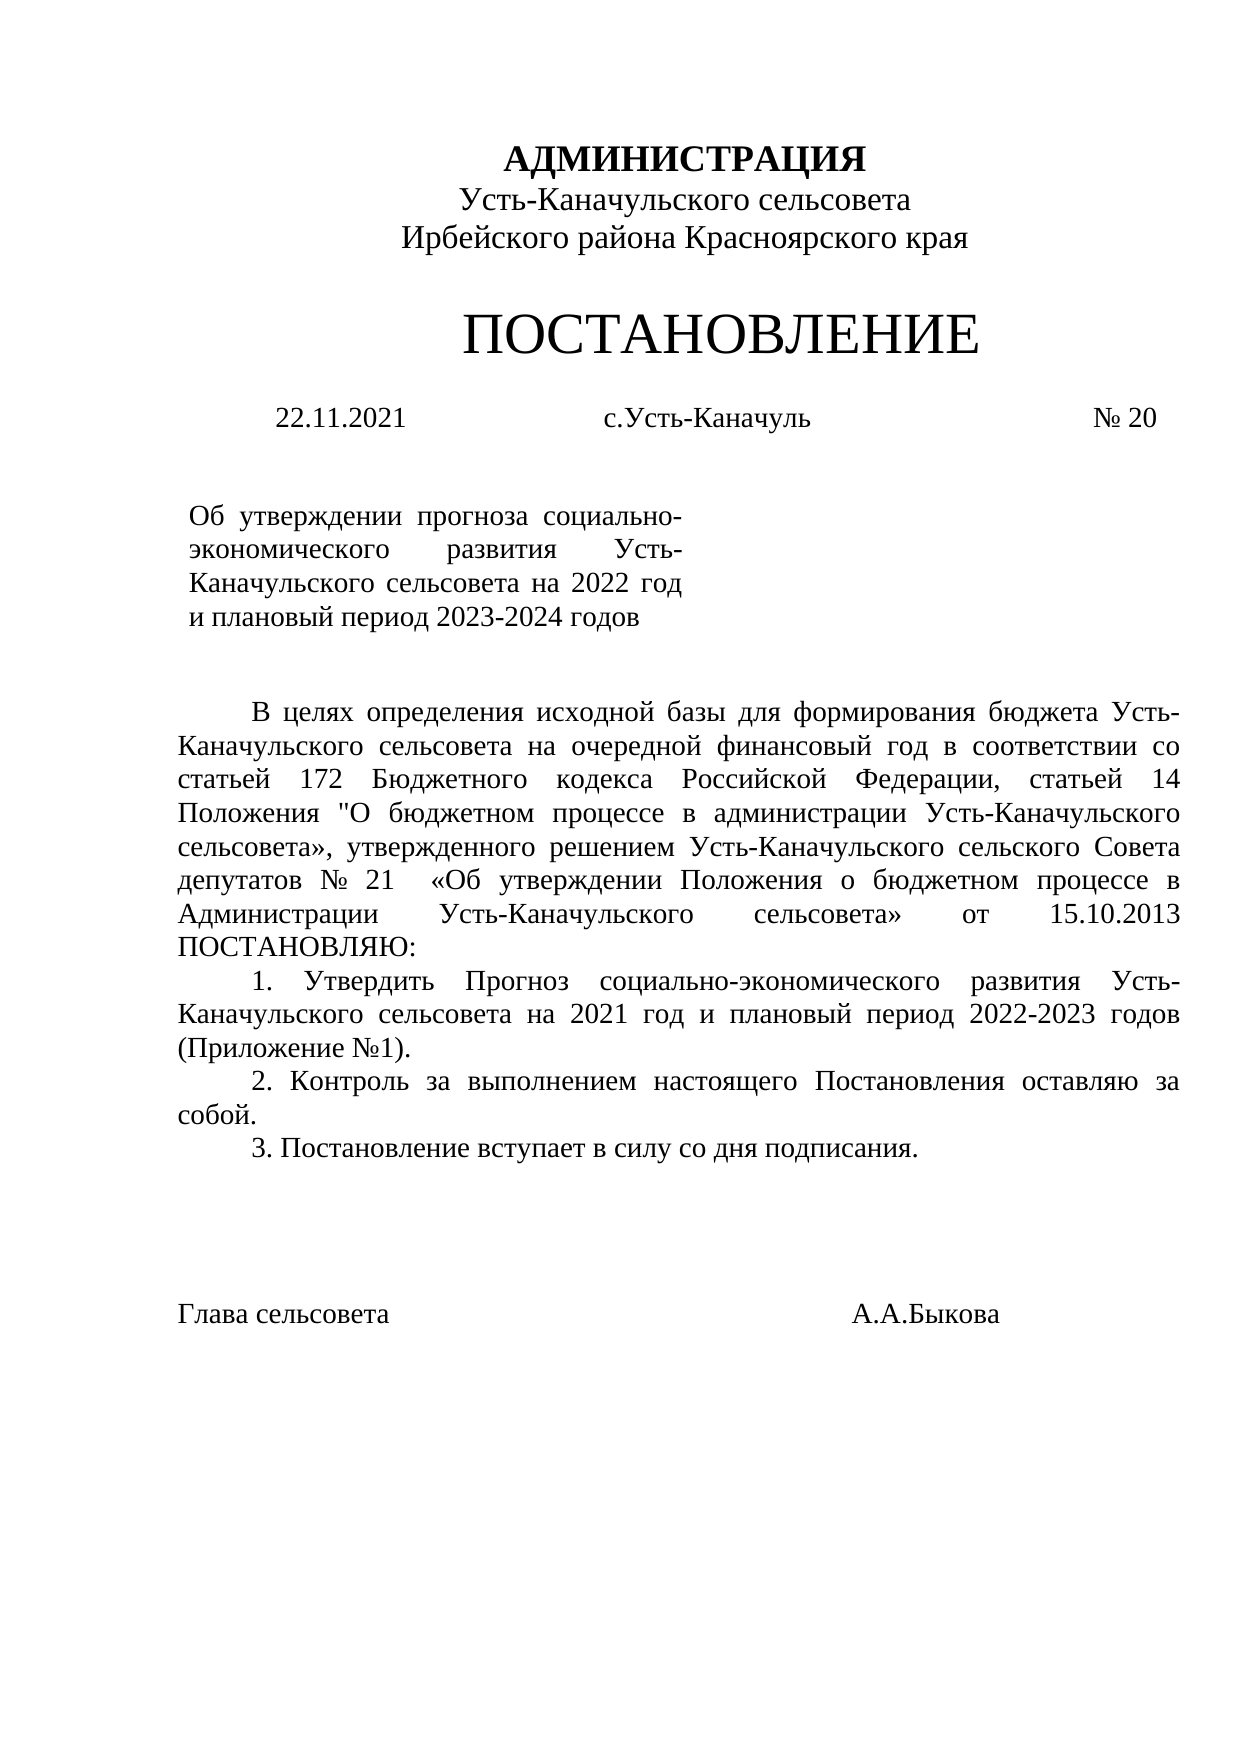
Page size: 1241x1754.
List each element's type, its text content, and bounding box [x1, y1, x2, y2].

table_header Администрация [177, 136, 1192, 179]
table_cell ПОСТАНОВЛЕНИЕ [177, 256, 1192, 366]
table_cell Усть-Каначульского сельсовета Ирбейского района Красноярского края [177, 179, 1192, 256]
title 22.11.2021 с.Усть-Каначуль № 20 [177, 400, 1181, 433]
text 2. Контроль за выполнением настоящего Постановления оставляю за собой. [177, 1063, 1181, 1131]
text В целях определения исходной базы для формирования бюджета Усть-Каначульского сельсовета на очередной финансовый год в соответствии со статьей 172 Бюджетного кодекса Российской Федерации, статьей 14 Положения "О бюджетном процессе в администрации Усть-Каначульского сельсовета», утвержденного решением Усть-Каначульского сельского Совета депутатов № 21 «Об утверждении Положения о бюджетном процессе в Администрации Усть-Каначульского сельсовета» от 15.10.2013 ПОСТАНОВЛЯЮ: [177, 694, 1181, 963]
text 3. Постановление вступает в силу со дня подписания. [177, 1131, 1181, 1164]
text 1. Утвердить Прогноз социально-экономического развития Усть-Каначульского сельсовета на 2021 год и плановый период 2022-2023 годов (Приложение №1). [177, 963, 1181, 1063]
text Глава сельсовета А.А.Быкова [177, 1296, 1181, 1329]
table_header Об утверждении прогноза социально-экономического развития Усть-Каначульского сельсовета на 2022 год и плановый период 2023-2024 годов [177, 467, 694, 632]
